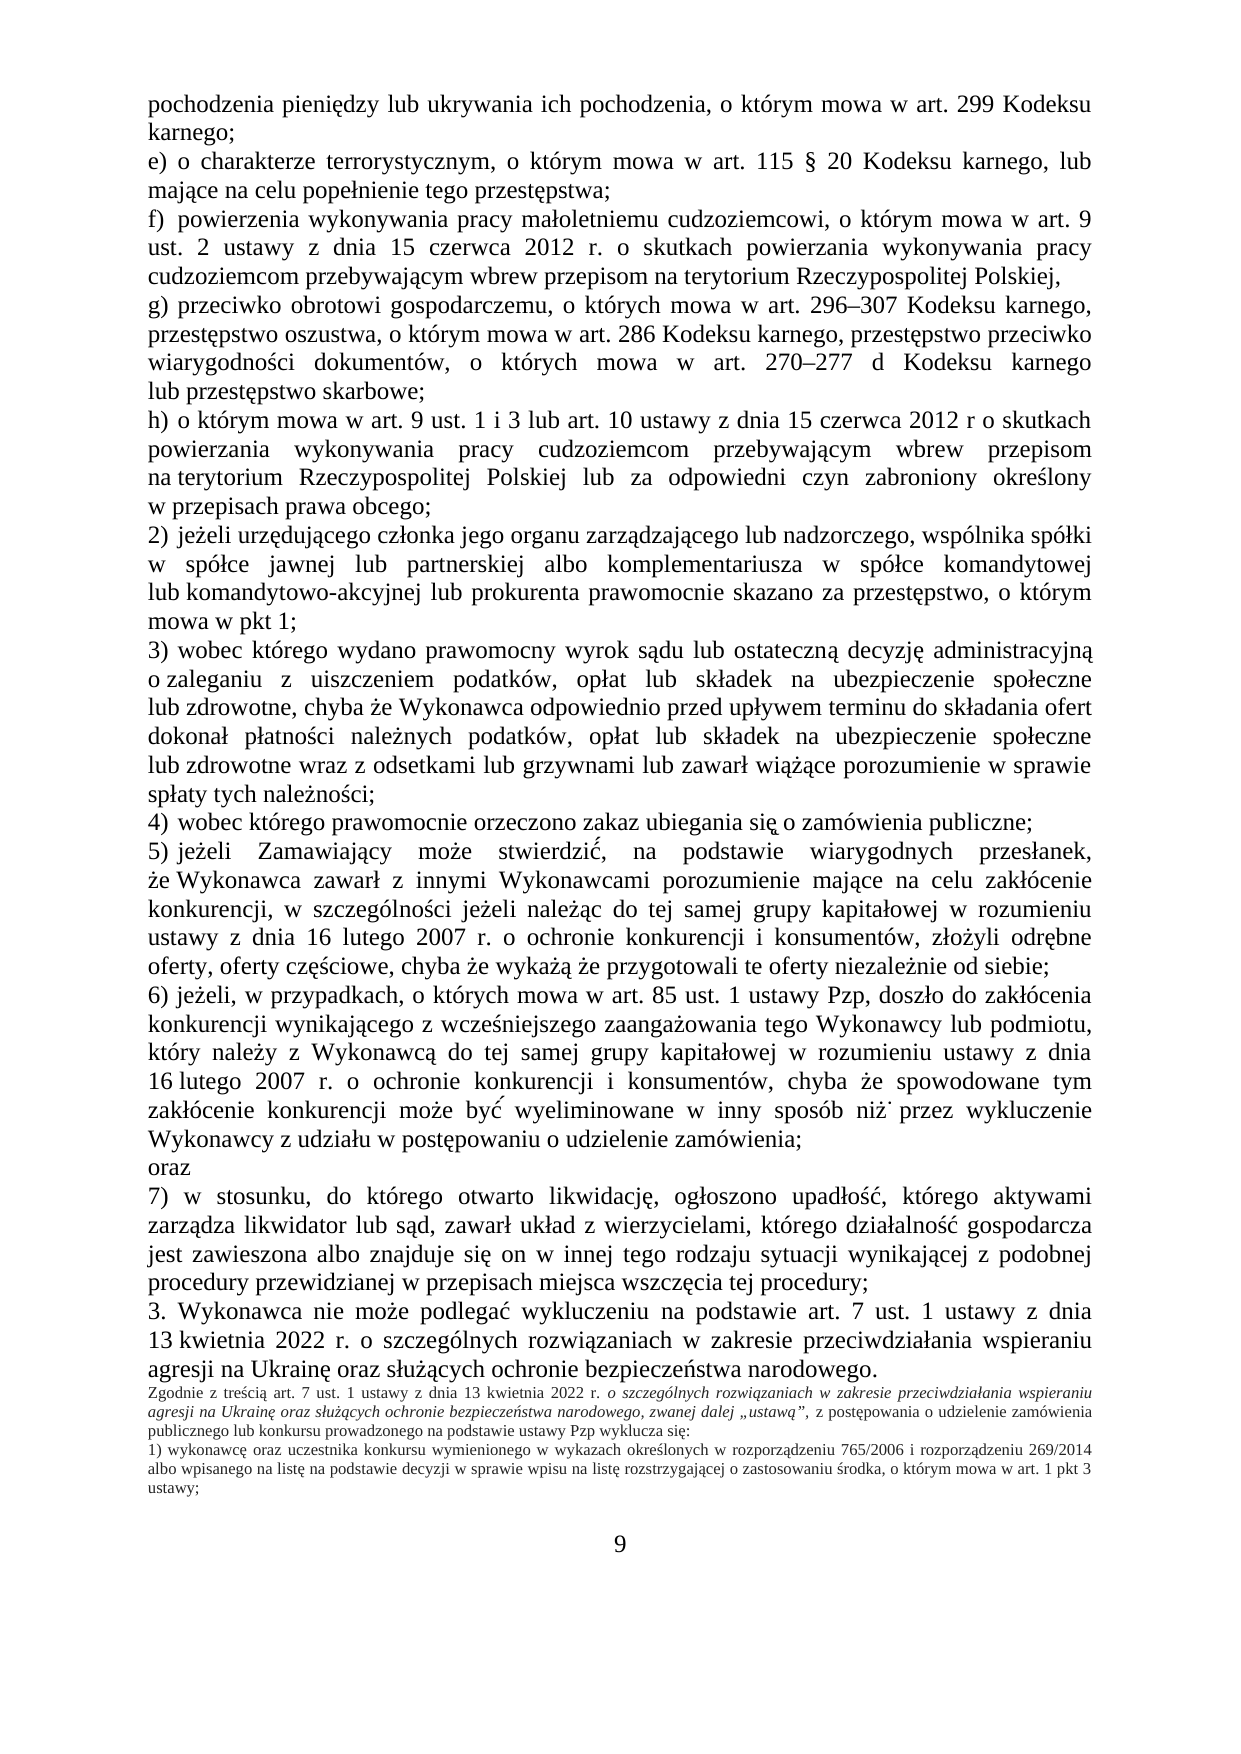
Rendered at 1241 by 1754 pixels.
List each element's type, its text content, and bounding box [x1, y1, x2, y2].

list o którym mowa w art. 9 ust. 1 i 3 lub art. 10 ustawy z dnia 15 czerwca 2012 r o skutkach powierzania wykonywania pracy cudzoziemcom przebywającym wbrew przepisom na terytorium Rzeczypospolitej Polskiej lub za odpowiedni czyn zabroniony określony w przepisach prawa obcego; [148, 405, 1093, 520]
text 1) wykonawcę oraz uczestnika konkursu wymienionego w wykazach określonych w rozporządzeniu 765/2006 i rozporządzeniu 269/2014 albo wpisanego na listę na podstawie decyzji w sprawie wpisu na listę rozstrzygającej o zastosowaniu środka, o którym mowa w art. 1 pkt 3 ustawy; [148, 1440, 1093, 1497]
list przeciwko obrotowi gospodarczemu, o których mowa w art. 296–307 Kodeksu karnego, przestępstwo oszustwa, o którym mowa w art. 286 Kodeksu karnego, przestępstwo przeciwko wiarygodności dokumentów, o których mowa w art. 270–277 d Kodeksu karnego lub przestępstwo skarbowe; [148, 290, 1093, 405]
text Zgodnie z treścią art. 7 ust. 1 ustawy z dnia 13 kwietnia 2022 r. o szczególnych rozwiązaniach w zakresie przeciwdziałania wspieraniu agresji na Ukrainę oraz służących ochronie bezpieczeństwa narodowego, zwanej dalej „ustawą”, z postępowania o udzielenie zamówienia publicznego lub konkursu prowadzonego na podstawie ustawy Pzp wyklucza się: [148, 1382, 1093, 1440]
text 3. Wykonawca nie może podlegać wykluczeniu na podstawie art. 7 ust. 1 ustawy z dnia 13 kwietnia 2022 r. o szczególnych rozwiązaniach w zakresie przeciwdziałania wspieraniu agresji na Ukrainę oraz służących ochronie bezpieczeństwa narodowego. [148, 1296, 1093, 1382]
list jeżeli Zamawiający może stwierdzić́, na podstawie wiarygodnych przesłanek, że Wykonawca zawarł z innymi Wykonawcami porozumienie mające na celu zakłócenie konkurencji, w szczególności jeżeli należąc do tej samej grupy kapitałowej w rozumieniu ustawy z dnia 16 lutego 2007 r. o ochronie konkurencji i konsumentów, złożyli odrębne oferty, oferty częściowe, chyba że wykażą że przygotowali te oferty niezależnie od siebie; [148, 836, 1093, 980]
list wobec którego prawomocnie orzeczono zakaz ubiegania się̨ o zamówienia publiczne; [148, 807, 1093, 836]
list wobec którego wydano prawomocny wyrok sądu lub ostateczną decyzję administracyjną o zaleganiu z uiszczeniem podatków, opłat lub składek na ubezpieczenie społeczne lub zdrowotne, chyba że Wykonawca odpowiednio przed upływem terminu do składania ofert dokonał płatności należnych podatków, opłat lub składek na ubezpieczenie społeczne lub zdrowotne wraz z odsetkami lub grzywnami lub zawarł wiążące porozumienie w sprawie spłaty tych należności; [148, 635, 1093, 807]
list jeżeli urzędującego członka jego organu zarządzającego lub nadzorczego, wspólnika spółki w spółce jawnej lub partnerskiej albo komplementariusza w spółce komandytowej lub komandytowo-akcyjnej lub prokurenta prawomocnie skazano za przestępstwo, o którym mowa w pkt 1; [148, 520, 1093, 635]
text 7) w stosunku, do którego otwarto likwidację, ogłoszono upadłość, którego aktywami zarządza likwidator lub sąd, zawarł układ z wierzycielami, którego działalność gospodarcza jest zawieszona albo znajduje się on w innej tego rodzaju sytuacji wynikającej z podobnej procedury przewidzianej w przepisach miejsca wszczęcia tej procedury; [148, 1181, 1093, 1296]
list powierzenia wykonywania pracy małoletniemu cudzoziemcowi, o którym mowa w art. 9 ust. 2 ustawy z dnia 15 czerwca 2012 r. o skutkach powierzania wykonywania pracy cudzoziemcom przebywającym wbrew przepisom na terytorium Rzeczypospolitej Polskiej, [148, 204, 1093, 290]
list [148, 89, 1093, 146]
list oraz [148, 1152, 1093, 1181]
list 6) jeżeli, w przypadkach, o których mowa w art. 85 ust. 1 ustawy Pzp, doszło do zakłócenia konkurencji wynikającego z wcześniejszego zaangażowania tego Wykonawcy lub podmiotu, który należy z Wykonawcą do tej samej grupy kapitałowej w rozumieniu ustawy z dnia 16 lutego 2007 r. o ochronie konkurencji i konsumentów, chyba że spowodowane tym zakłócenie konkurencji może być́ wyeliminowane w inny sposób niż̇ przez wykluczenie Wykonawcy z udziału w postępowaniu o udzielenie zamówienia; [148, 980, 1093, 1152]
list o charakterze terrorystycznym, o którym mowa w art. 115 § 20 Kodeksu karnego, lub mające na celu popełnienie tego przestępstwa; [148, 146, 1093, 204]
